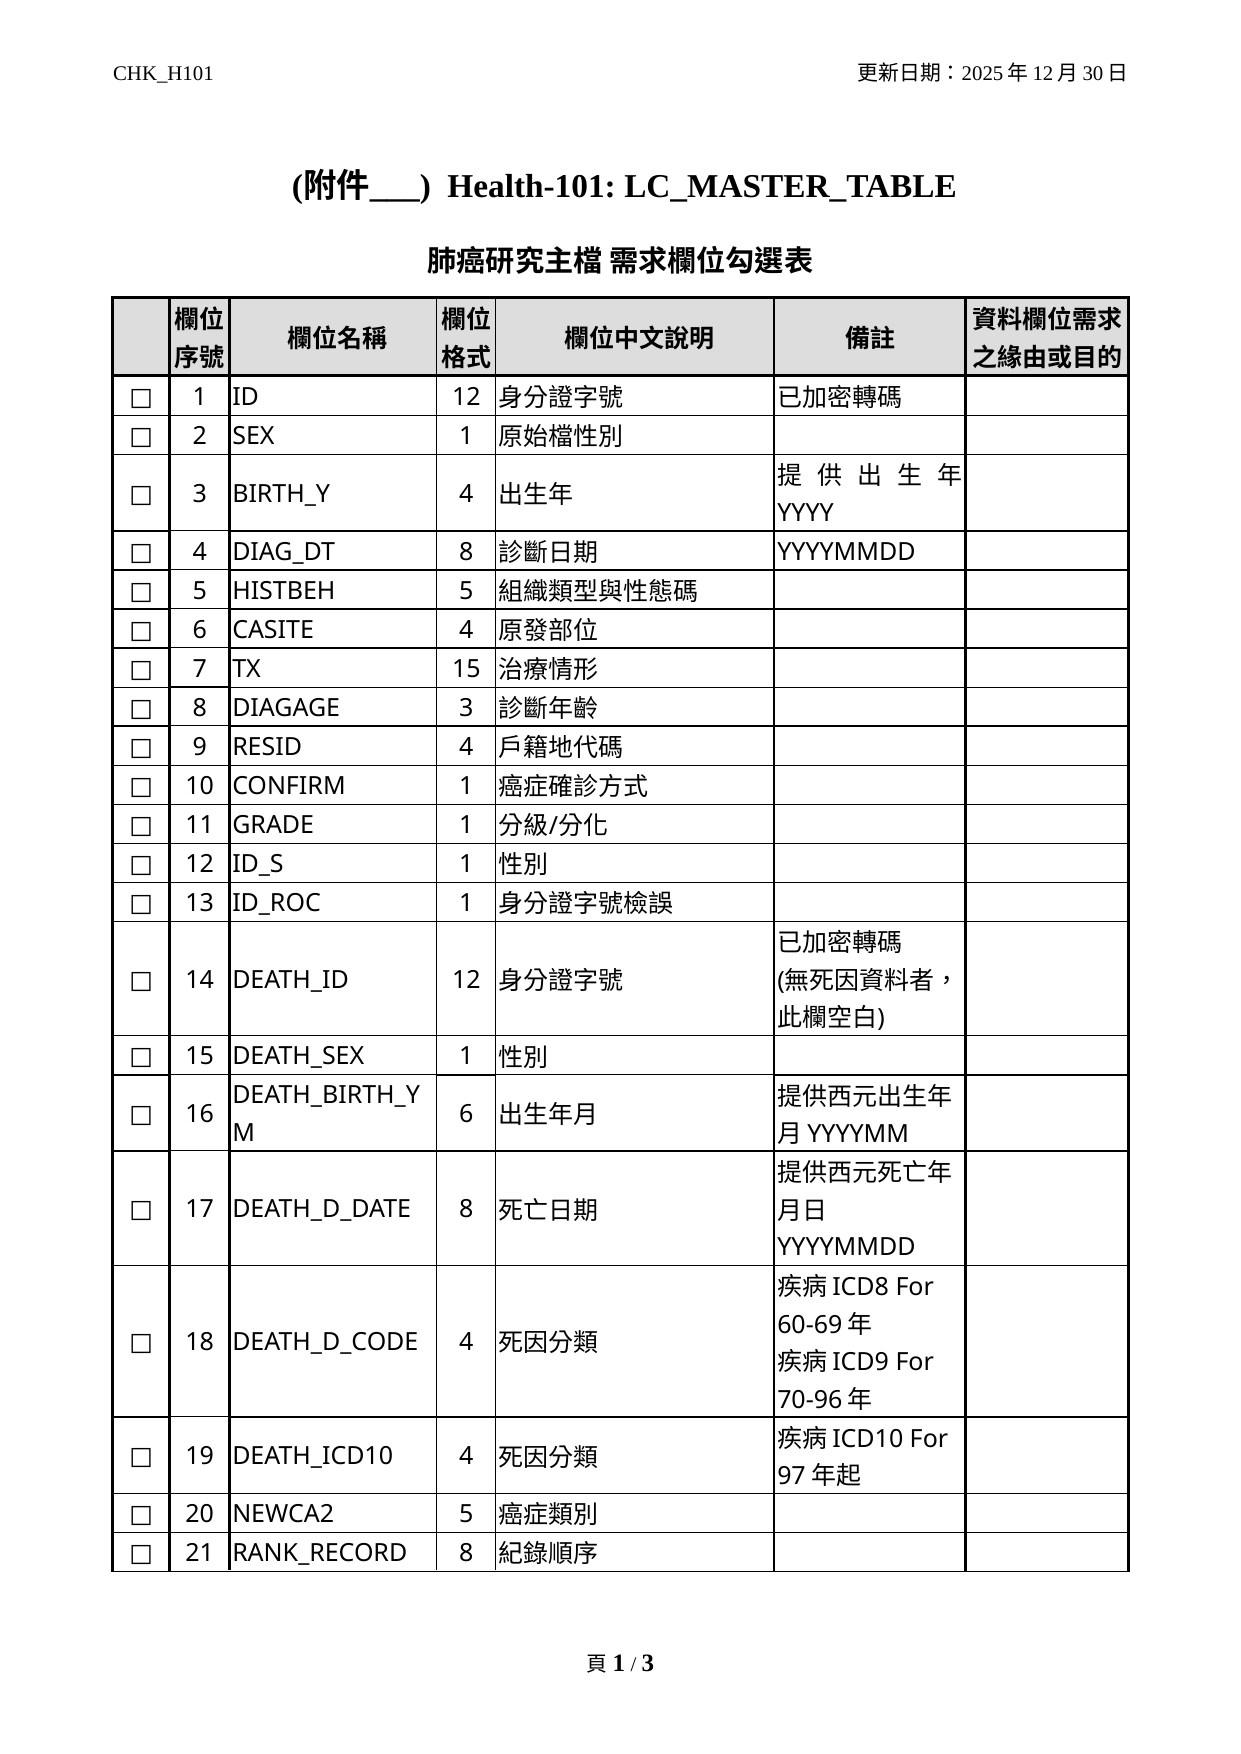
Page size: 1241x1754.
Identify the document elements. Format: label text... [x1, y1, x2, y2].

table_cell [967, 571, 1127, 608]
table_cell [967, 1036, 1127, 1074]
table_header 備註 [775, 299, 964, 374]
table_cell 提供西元死亡年月日YYYYMMDD [775, 1152, 964, 1264]
table_cell 6 [437, 1076, 495, 1150]
table_cell [775, 416, 964, 453]
table_cell [967, 455, 1127, 530]
table_cell 原始檔性別 [496, 416, 773, 453]
table_cell 原發部位 [496, 610, 773, 647]
table_cell □ [114, 1036, 168, 1074]
table_cell 提供西元出生年月YYYYMM [775, 1076, 964, 1150]
table_cell 11 [171, 805, 228, 843]
table_cell TX [231, 649, 436, 686]
table_cell 20 [171, 1494, 228, 1532]
table_cell DEATH_D_DATE [231, 1152, 436, 1264]
table_cell 14 [171, 922, 228, 1035]
table_cell 4 [437, 455, 495, 530]
table_cell [967, 1076, 1127, 1150]
table_cell □ [114, 922, 168, 1035]
table_cell □ [114, 883, 168, 921]
table_cell [775, 883, 964, 921]
table_cell DEATH_ID [231, 922, 436, 1035]
table_cell 15 [171, 1036, 228, 1074]
table_cell 1 [171, 377, 228, 414]
table_cell [967, 377, 1127, 414]
table_cell [967, 1266, 1127, 1416]
table_cell □ [114, 727, 168, 764]
table_cell ID [231, 377, 436, 414]
table_cell 1 [437, 883, 495, 921]
table_cell 8 [436, 1533, 496, 1571]
table_cell □ [114, 688, 168, 725]
table_cell 8 [437, 532, 495, 569]
table_header 欄位中文說明 [496, 299, 773, 374]
table_cell 出生年月 [496, 1075, 773, 1150]
table_cell DIAG_DT [231, 532, 436, 569]
table_cell 17 [171, 1151, 228, 1264]
table_cell [775, 727, 964, 764]
table_cell □ [114, 455, 168, 530]
table_header 欄位名稱 [231, 299, 436, 374]
table_cell [775, 844, 964, 882]
table_cell 1 [437, 1036, 495, 1074]
table_cell 身分證字號檢誤 [496, 883, 773, 921]
table_cell 提供出生年YYYY [775, 455, 964, 530]
table_cell 4 [437, 610, 495, 647]
table_cell 8 [437, 1152, 495, 1264]
table_cell 1 [437, 844, 495, 882]
table_cell [967, 1418, 1127, 1493]
table_cell CASITE [231, 610, 436, 647]
table_cell 治療情形 [496, 649, 773, 686]
table_cell 21 [171, 1533, 229, 1571]
table_cell [967, 1494, 1127, 1532]
table_cell 已加密轉碼 (無死因資料者，此欄空白) [775, 922, 964, 1035]
table_cell 4 [437, 1418, 495, 1493]
table_cell [967, 610, 1127, 647]
table_cell 疾病ICD10 For 97年起 [775, 1418, 964, 1493]
text 肺癌研究主檔 需求欄位勾選表 [112, 221, 1128, 296]
table_cell [967, 416, 1127, 453]
table_cell DEATH_D_CODE [231, 1266, 436, 1416]
table_cell 6 [171, 609, 228, 647]
table_cell 性別 [496, 844, 773, 882]
table_cell DEATH_ICD10 [231, 1418, 436, 1493]
table_cell [775, 649, 964, 686]
table_cell □ [114, 571, 168, 608]
table_cell 組織類型與性態碼 [496, 571, 773, 608]
table_cell [775, 766, 964, 803]
table_cell 已加密轉碼 [775, 377, 964, 414]
table_cell 5 [437, 571, 495, 608]
table_cell 9 [171, 726, 228, 764]
table_cell [967, 649, 1127, 686]
table_cell □ [114, 649, 168, 686]
table_cell □ [114, 610, 168, 647]
table_cell [775, 688, 964, 725]
table_cell HISTBEH [231, 571, 436, 608]
table_cell 4 [171, 531, 228, 569]
table_cell 13 [171, 883, 228, 921]
table_cell □ [114, 1076, 168, 1150]
table_cell [967, 1533, 1127, 1571]
table_header [114, 299, 168, 374]
table_header 欄位格式 [437, 299, 495, 374]
table_cell 5 [437, 1494, 495, 1532]
table_cell RANK_RECORD [229, 1533, 436, 1571]
table_cell 死因分類 [496, 1418, 773, 1493]
table_cell [967, 844, 1127, 882]
table_cell 12 [437, 922, 495, 1035]
table_cell 1 [437, 805, 495, 843]
table_cell 診斷年齡 [496, 688, 773, 725]
table_cell [775, 805, 964, 843]
table_cell 疾病ICD8 For 60-69年 疾病ICD9 For 70-96年 [775, 1266, 964, 1416]
table_cell 4 [437, 1266, 495, 1416]
table_cell □ [114, 766, 168, 803]
table_cell SEX [231, 416, 436, 453]
table_cell 癌症類別 [496, 1494, 773, 1532]
table_cell GRADE [231, 805, 436, 843]
table_cell 1 [437, 766, 495, 803]
table_cell 身分證字號 [496, 377, 773, 414]
table_cell 12 [171, 844, 228, 882]
table_cell 紀錄順序 [496, 1533, 773, 1571]
table_cell 2 [171, 416, 228, 453]
table_cell 分級/分化 [496, 805, 773, 843]
table_cell 癌症確診方式 [496, 766, 773, 803]
table_cell 12 [437, 377, 495, 414]
table_cell 出生年 [496, 455, 773, 530]
table_cell CONFIRM [231, 766, 436, 803]
table_cell 戶籍地代碼 [496, 727, 773, 764]
table_cell [967, 805, 1127, 843]
table_cell YYYYMMDD [775, 532, 964, 569]
table_cell 診斷日期 [496, 532, 773, 569]
table_cell 19 [171, 1417, 228, 1493]
table_cell 死因分類 [496, 1266, 773, 1416]
table_cell 10 [171, 766, 228, 803]
table_cell RESID [231, 727, 436, 764]
table_cell DEATH_BIRTH_YM [231, 1075, 436, 1150]
table_cell 5 [171, 570, 228, 608]
table_cell □ [114, 532, 168, 569]
table_cell [967, 766, 1127, 803]
table_cell □ [114, 1494, 168, 1532]
table_cell [967, 688, 1127, 725]
table_cell 1 [437, 416, 495, 453]
table_cell □ [114, 844, 168, 882]
table_cell NEWCA2 [231, 1494, 436, 1532]
table_header 資料欄位需求之緣由或目的 [967, 299, 1127, 374]
table_cell □ [114, 1266, 168, 1416]
table_cell [967, 922, 1127, 1035]
table_cell 死亡日期 [496, 1152, 773, 1264]
table_cell [967, 532, 1127, 569]
table_cell □ [114, 1418, 168, 1493]
table_cell 7 [171, 648, 228, 686]
table_cell □ [114, 377, 168, 414]
table_cell [775, 1494, 964, 1532]
table_cell [775, 610, 964, 647]
table_cell □ [114, 1533, 168, 1571]
table_cell 16 [171, 1075, 228, 1150]
table_cell [967, 883, 1127, 921]
table_cell 性別 [496, 1036, 773, 1074]
text (附件___) Health-101: LC_MASTER_TABLE [112, 146, 1128, 221]
table_cell 身分證字號 [496, 922, 773, 1035]
table_cell □ [114, 805, 168, 843]
table_cell [967, 727, 1127, 764]
table_cell [775, 1533, 964, 1571]
table_header 欄位 序號 [171, 299, 228, 374]
table_cell □ [114, 1152, 168, 1264]
table_cell [967, 1152, 1127, 1264]
table_cell 8 [171, 688, 228, 725]
table_cell 15 [437, 649, 495, 686]
table_cell DIAGAGE [231, 688, 436, 725]
table_cell 3 [437, 688, 495, 725]
table_cell 3 [171, 455, 228, 530]
table_cell ID_S [231, 844, 436, 882]
table_cell □ [114, 416, 168, 453]
table_cell ID_ROC [231, 883, 436, 921]
table_cell 4 [437, 727, 495, 764]
table_cell [775, 1036, 964, 1074]
table_cell [775, 571, 964, 608]
table_cell DEATH_SEX [231, 1036, 436, 1074]
table_cell 18 [171, 1266, 228, 1416]
table_cell BIRTH_Y [231, 455, 436, 530]
